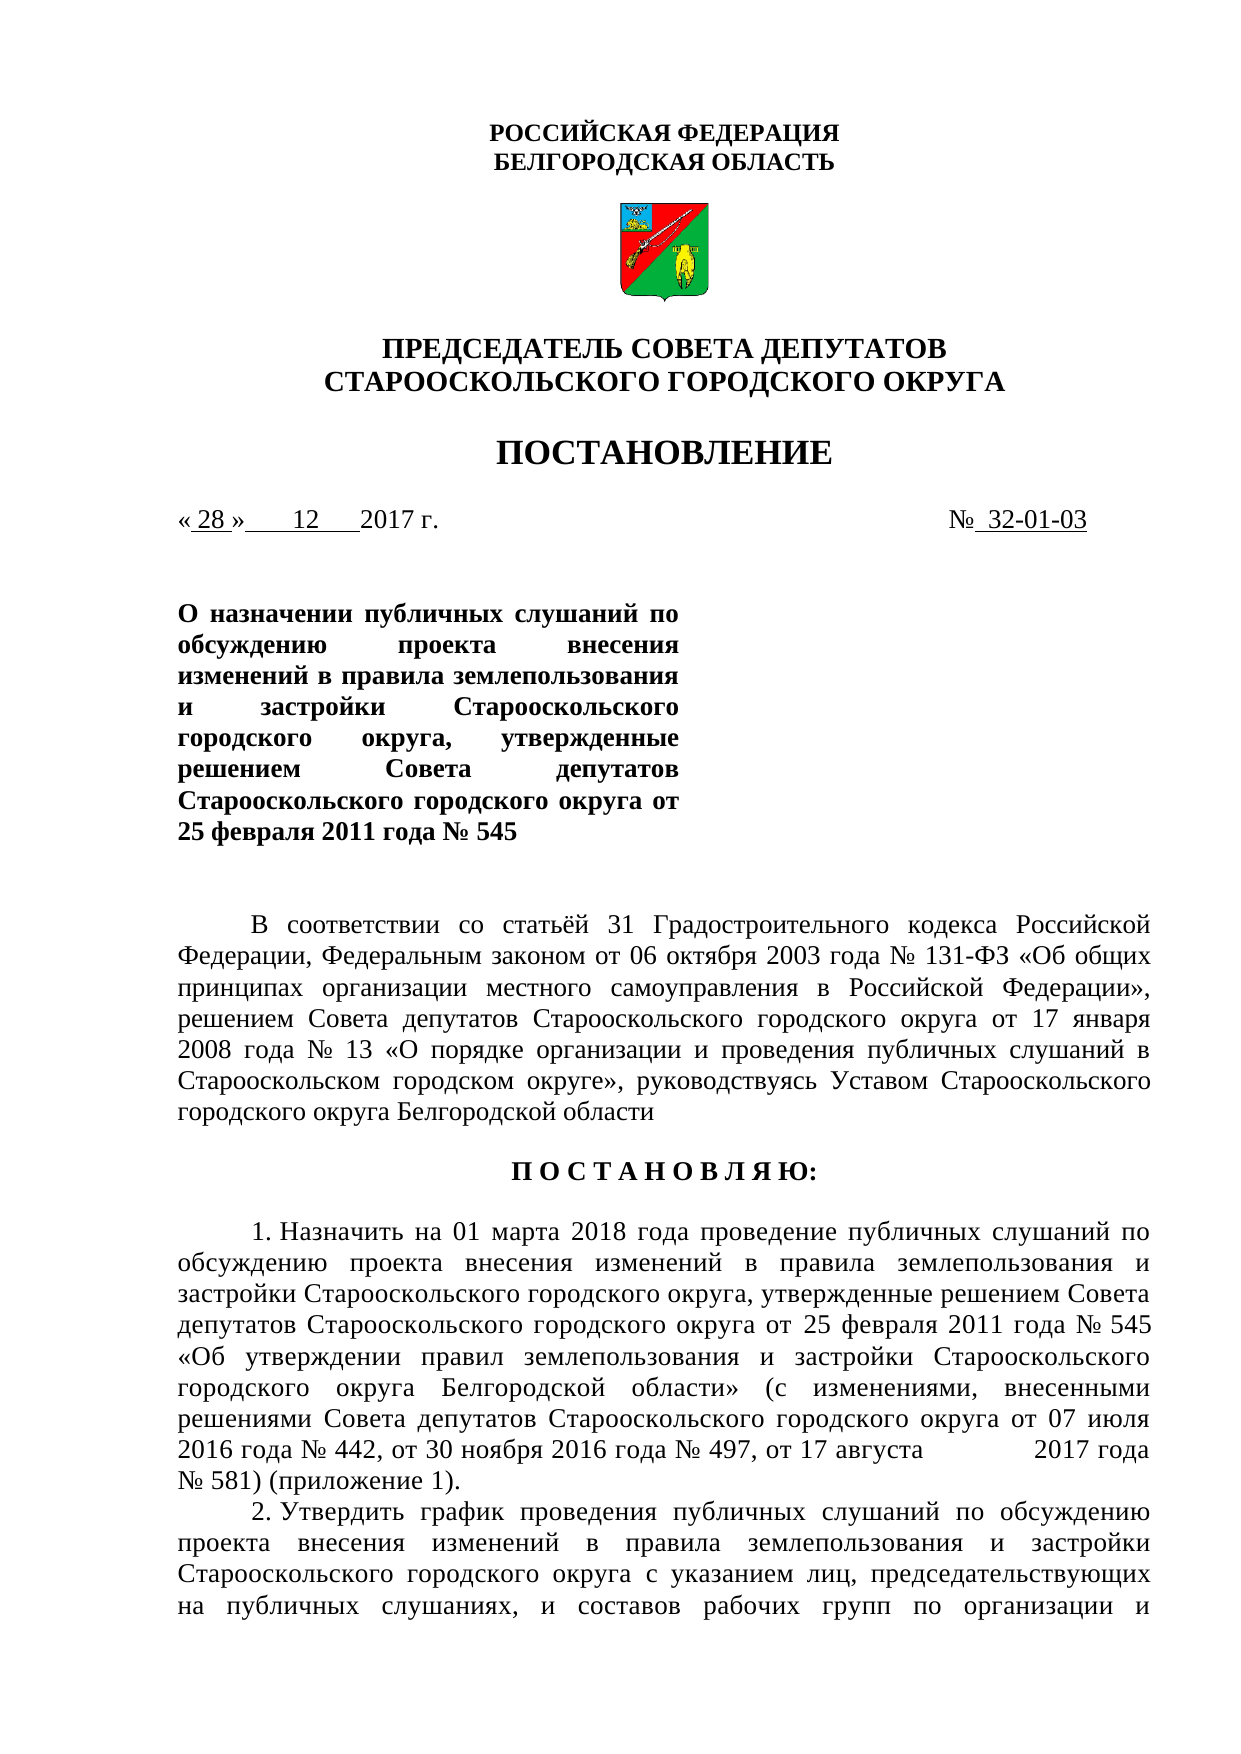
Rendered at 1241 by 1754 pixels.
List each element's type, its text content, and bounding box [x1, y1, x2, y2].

text В соответствии со статьёй 31 Градостроительного кодекса Российской Федерации, Федеральным законом от 06 октября 2003 года № 131-ФЗ «Об общих принципах организации местного самоуправления в Российской Федерации», решением Совета депутатов Старооскольского городского округа от 17 января 2008 года № 13 «О порядке организации и проведения публичных слушаний в Старооскольском городском округе», руководствуясь Уставом Старооскольского городского округа Белгородской области [177, 908, 1152, 1126]
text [177, 1495, 1152, 1620]
text СТАРООСКОЛЬСКОГО ГОРОДСКОГО ОКРУГА [177, 364, 1152, 398]
text ПРЕДСЕДАТЕЛЬ СОВЕТА ДЕПУТАТОВ [177, 331, 1152, 364]
picture [620, 203, 709, 303]
text 1. Назначить на 01 марта 2018 года проведение публичных слушаний по обсуждению проекта внесения изменений в правила землепользования и застройки Старооскольского городского округа, утвержденные решением Совета депутатов Старооскольского городского округа от 25 февраля 2011 года № 545 «Об утверждении правил землепользования и застройки Старооскольского городского округа Белгородской области» (с изменениями, внесенными решениями Совета депутатов Старооскольского городского округа от 07 июля 2016 года № 442, от 30 ноября 2016 года № 497, от 17 августа 2017 года № 581) (приложение 1). [177, 1215, 1152, 1495]
text « 28 » 12 2017 г. № 32-01-03 [177, 503, 1152, 534]
text О назначении публичных слушаний по обсуждению проекта внесения изменений в правила землепользования и застройки Старооскольского городского округа, утвержденные решением Совета депутатов Старооскольского городского округа от 25 февраля 2011 года № 545 [177, 597, 679, 846]
text ПОСТАНОВЛЕНИЕ [177, 431, 1152, 472]
text БЕЛГОРОДСКАЯ ОБЛАСТЬ [177, 147, 1152, 176]
text РОССИЙСКАЯ ФЕДЕРАЦИЯ [177, 118, 1152, 147]
text П О С Т А Н О В Л Я Ю: [177, 1155, 1152, 1186]
